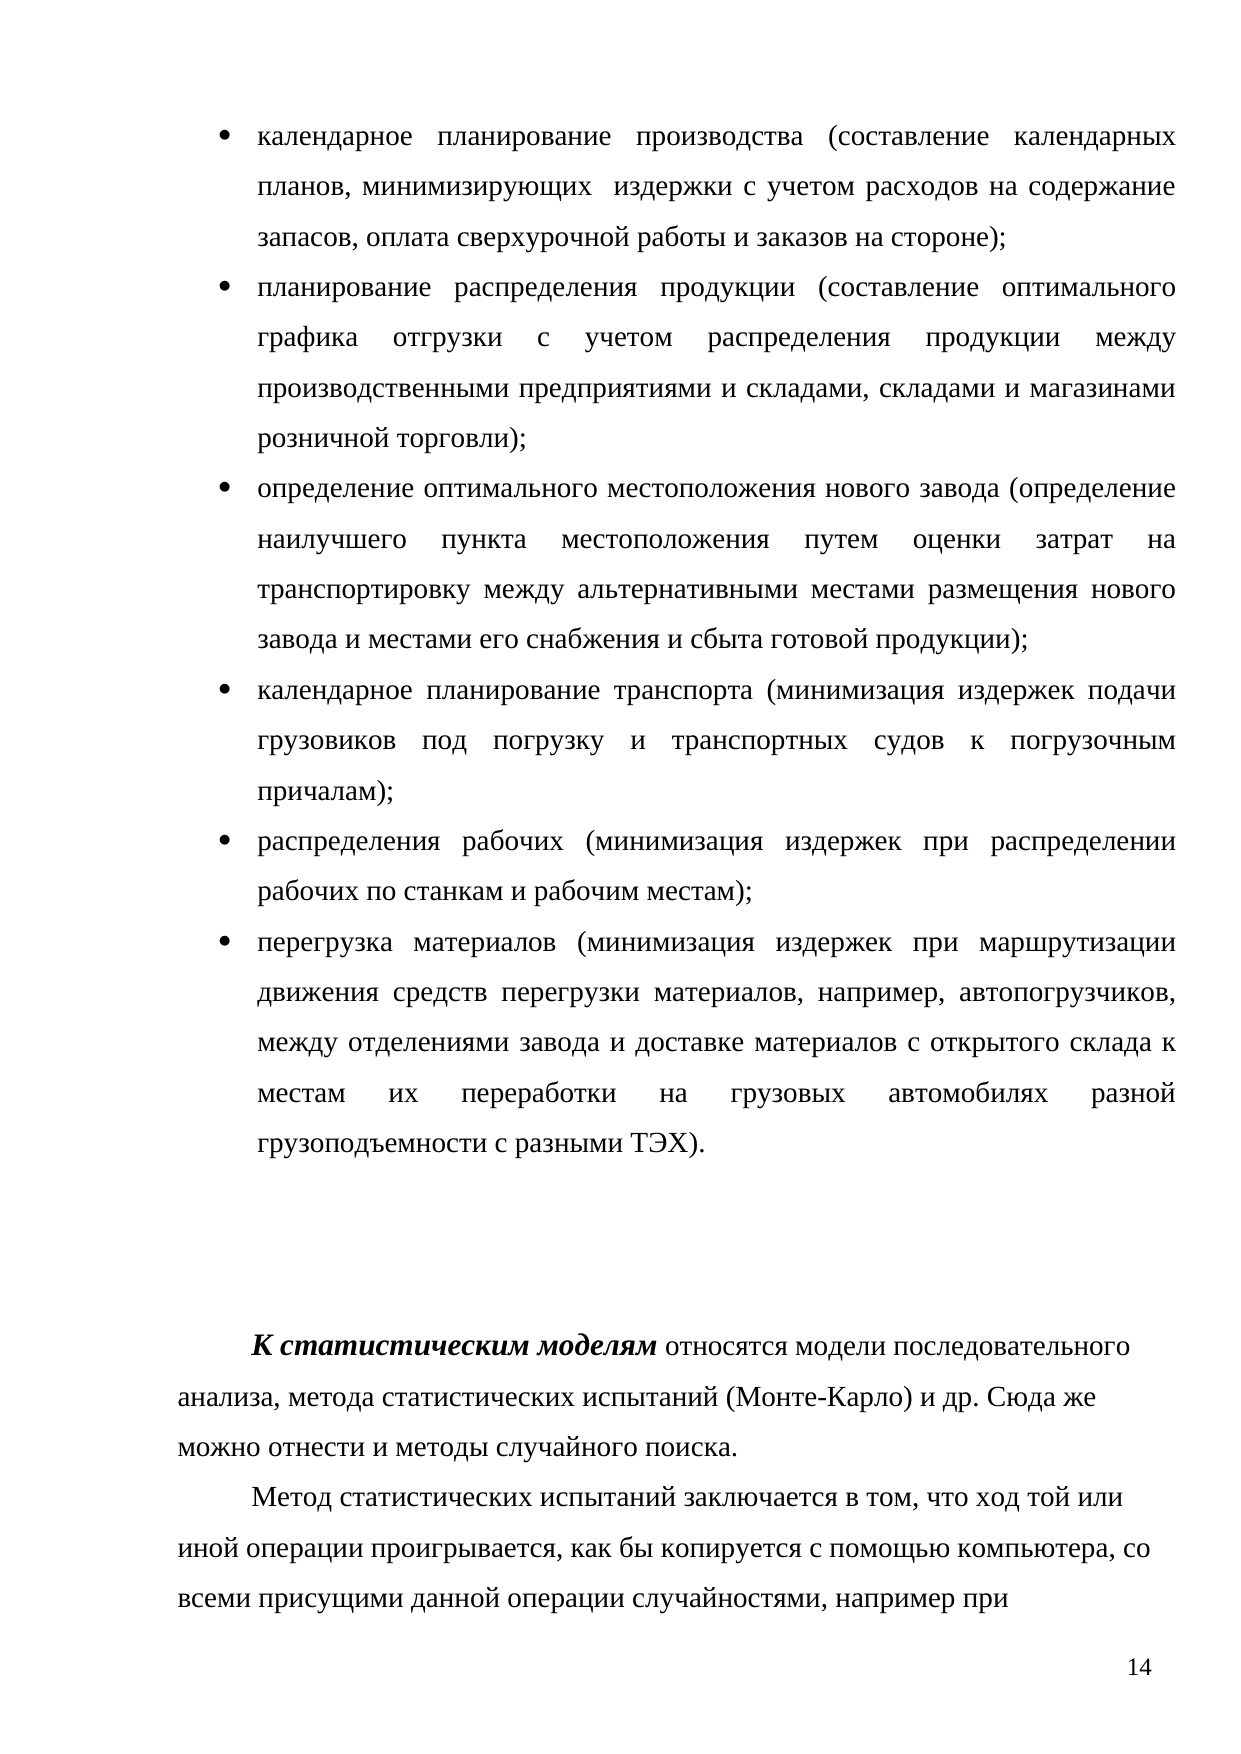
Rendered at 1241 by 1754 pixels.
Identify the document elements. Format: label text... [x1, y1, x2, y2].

list перегрузка материалов (минимизация издержек при маршрутизации движения средств перегрузки материалов, например, автопогрузчиков, между отделениями завода и доставке материалов с открытого склада к местам их переработки на грузовых автомобилях разной грузоподъемности с разными ТЭХ). [219, 924, 1177, 1158]
list календарное планирование производства (составление календарных планов, минимизирующих издержки с учетом расходов на содержание запасов, оплата сверхурочной работы и заказов на стороне); [219, 118, 1177, 252]
list распределения рабочих (минимизация издержек при распределении рабочих по станкам и рабочим местам); [219, 823, 1177, 907]
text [177, 1479, 1152, 1614]
list определение оптимального местоположения нового завода (определение наилучшего пункта местоположения путем оценки затрат на транспортировку между альтернативными местами размещения нового завода и местами его снабжения и сбыта готовой продукции); [219, 471, 1177, 655]
list календарное планирование транспорта (минимизация издержек подачи грузовиков под погрузку и транспортных судов к погрузочным причалам); [219, 672, 1177, 806]
text К статистическим моделям относятся модели последовательного анализа, метода статистических испытаний (Монте-Карло) и др. Сюда же можно отнести и методы случайного поиска. [177, 1326, 1152, 1463]
list планирование распределения продукции (составление оптимального графика отгрузки с учетом распределения продукции между производственными предприятиями и складами, складами и магазинами розничной торговли); [219, 269, 1177, 454]
